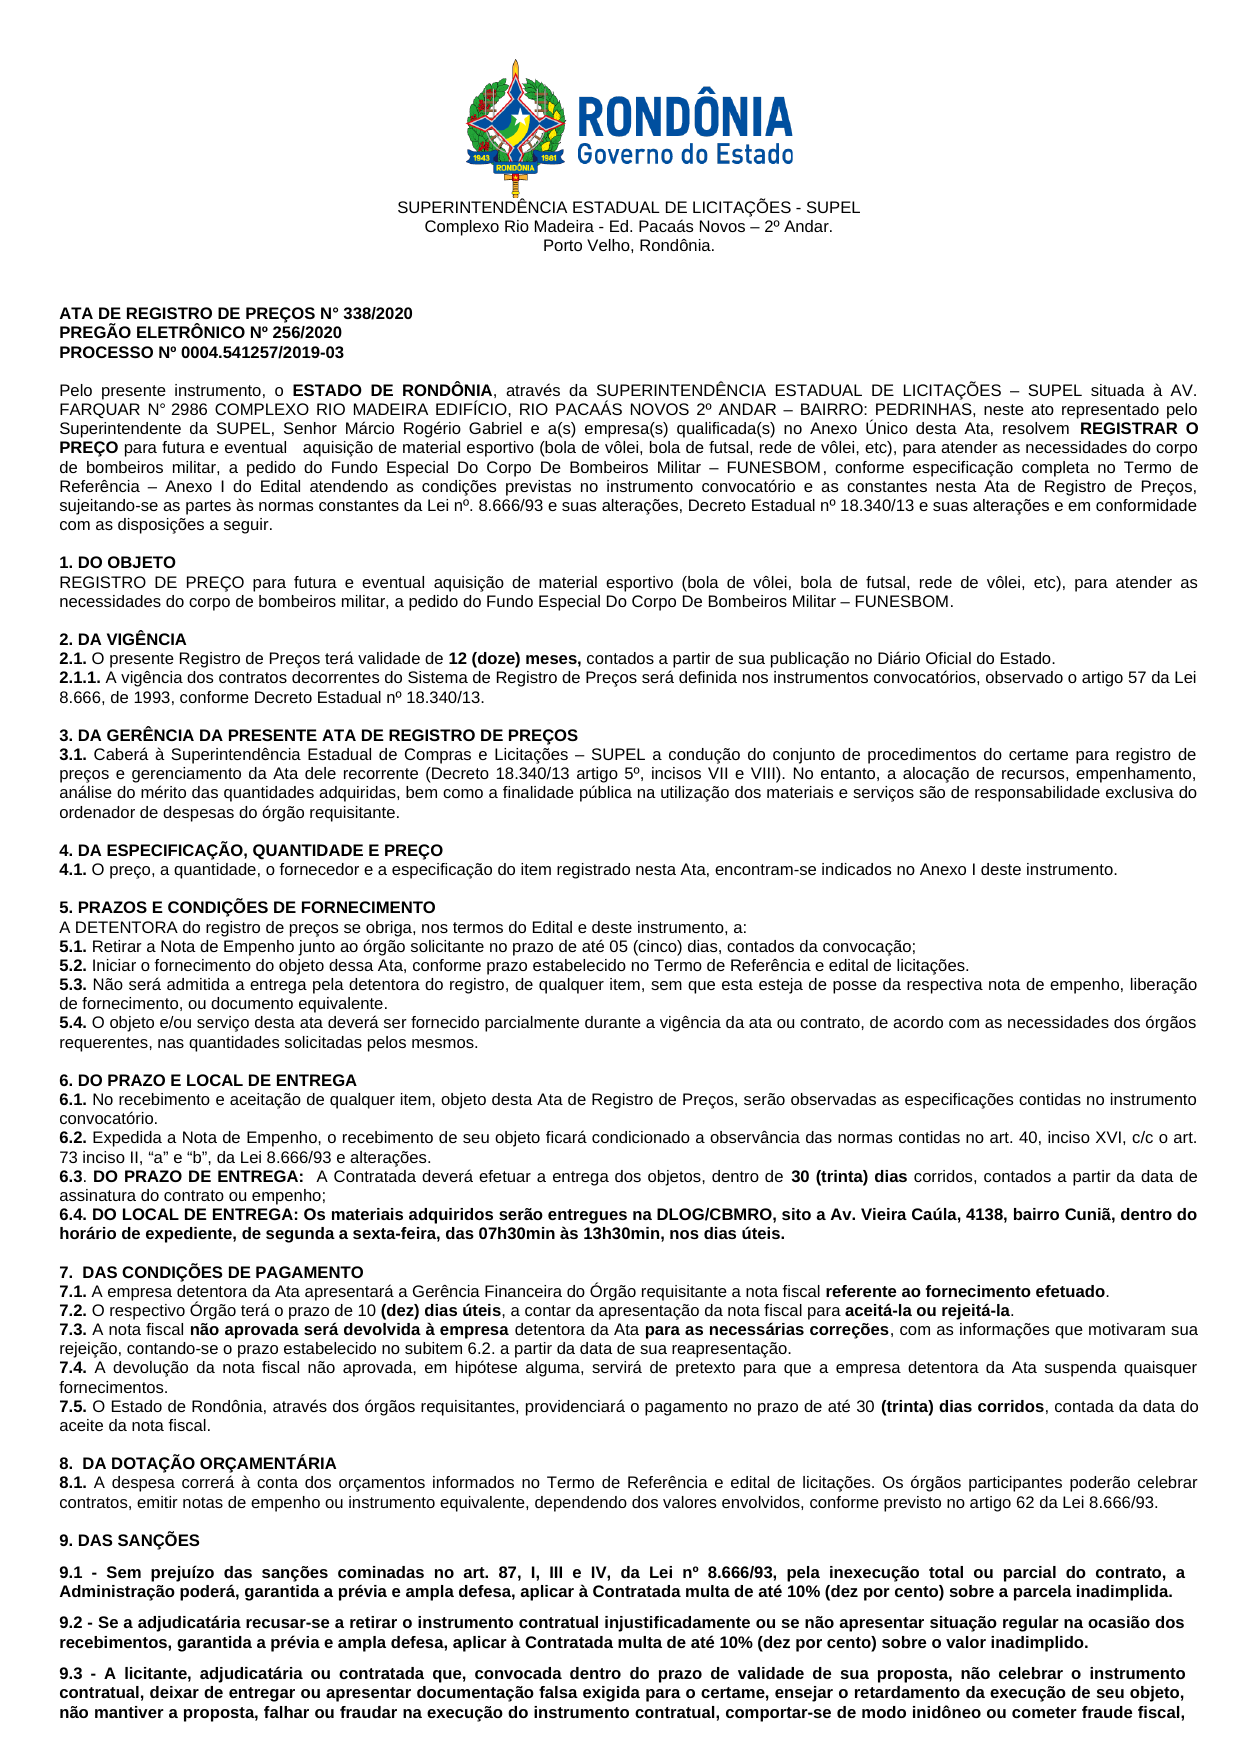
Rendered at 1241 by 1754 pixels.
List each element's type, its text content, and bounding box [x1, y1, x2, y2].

text 9.1 - Sem prejuízo das sanções cominadas no art. 87, I, III e IV, da Lei nº 8.666/93, pela inexecução total ou parcial do contrato, a Administração poderá, garantida a prévia e ampla defesa, aplicar à Contratada multa de até 10% (dez por cento) sobre a parcela inadimplida. [59, 1562, 1186, 1601]
text 6.3. DO PRAZO DE ENTREGA: A Contratada deverá efetuar a entrega dos objetos, dentro de 30 (trinta) dias corridos, contados a partir da data de assinatura do contrato ou empenho; [59, 1167, 1199, 1205]
text 7.3. A nota fiscal não aprovada será devolvida à empresa detentora da Ata para as necessárias correções, com as informações que motivaram sua rejeição, contando-se o prazo estabelecido no subitem 6.2. a partir da data de sua reapresentação. [59, 1320, 1199, 1358]
text 5.2. Iniciar o fornecimento do objeto dessa Ata, conforme prazo estabelecido no Termo de Referência e edital de licitações. [59, 956, 1199, 975]
text 9.2 - Se a adjudicatária recusar-se a retirar o instrumento contratual injustificadamente ou se não apresentar situação regular na ocasião dos recebimentos, garantida a prévia e ampla defesa, aplicar à Contratada multa de até 10% (dez por cento) sobre o valor inadimplido. [59, 1613, 1186, 1652]
text 5. PRAZOS E CONDIÇÕES DE FORNECIMENTO [59, 898, 1199, 917]
text Complexo Rio Madeira - Ed. Pacaás Novos – 2º Andar. [59, 217, 1199, 236]
text 8. DA DOTAÇÃO ORÇAMENTÁRIA [59, 1454, 1199, 1473]
text 7.4. A devolução da nota fiscal não aprovada, em hipótese alguma, servirá de pretexto para que a empresa detentora da Ata suspenda quaisquer fornecimentos. [59, 1358, 1199, 1397]
text 2.1.1. A vigência dos contratos decorrentes do Sistema de Registro de Preços será definida nos instrumentos convocatórios, observado o artigo 57 da Lei 8.666, de 1993, conforme Decreto Estadual nº 18.340/13. [59, 668, 1199, 707]
text 9. DAS SANÇÕES [59, 1531, 1199, 1550]
text ATA DE REGISTRO DE PREÇOS N° 338/2020 [59, 304, 1199, 323]
text 6. DO PRAZO E LOCAL DE ENTREGA [59, 1071, 1199, 1090]
text 6.4. DO LOCAL DE ENTREGA: Os materiais adquiridos serão entregues na DLOG/CBMRO, sito a Av. Vieira Caúla, 4138, bairro Cuniã, dentro do horário de expediente, de segunda a sexta-feira, das 07h30min às 13h30min, nos dias úteis. [59, 1205, 1199, 1243]
text 8.1. A despesa correrá à conta dos orçamentos informados no Termo de Referência e edital de licitações. Os órgãos participantes poderão celebrar contratos, emitir notas de empenho ou instrumento equivalente, dependendo dos valores envolvidos, conforme previsto no artigo 62 da Lei 8.666/93. [59, 1473, 1199, 1512]
text 4. DA ESPECIFICAÇÃO, QUANTIDADE E PREÇO [59, 841, 1199, 860]
text 2. DA VIGÊNCIA [59, 630, 1199, 649]
text 6.1. No recebimento e aceitação de qualquer item, objeto desta Ata de Registro de Preços, serão observadas as especificações contidas no instrumento convocatório. [59, 1090, 1199, 1128]
text 3.1. Caberá à Superintendência Estadual de Compras e Licitações – SUPEL a condução do conjunto de procedimentos do certame para registro de preços e gerenciamento da Ata dele recorrente (Decreto 18.340/13 artigo 5º, incisos VII e VIII). No entanto, a alocação de recursos, empenhamento, análise do mérito das quantidades adquiridas, bem como a finalidade pública na utilização dos materiais e serviços são de responsabilidade exclusiva do ordenador de despesas do órgão requisitante. [59, 745, 1199, 822]
text REGISTRO DE PREÇO para futura e eventual aquisição de material esportivo (bola de vôlei, bola de futsal, rede de vôlei, etc), para atender as necessidades do corpo de bombeiros militar, a pedido do Fundo Especial Do Corpo De Bombeiros Militar – FUNESBOM. [59, 572, 1199, 611]
text 1. DO OBJETO [59, 553, 1199, 572]
text 5.4. O objeto e/ou serviço desta ata deverá ser fornecido parcialmente durante a vigência da ata ou contrato, de acordo com as necessidades dos órgãos requerentes, nas quantidades solicitadas pelos mesmos. [59, 1013, 1199, 1052]
text A DETENTORA do registro de preços se obriga, nos termos do Edital e deste instrumento, a: [59, 917, 1199, 937]
text SUPERINTENDÊNCIA ESTADUAL DE LICITAÇÕES - SUPEL [59, 198, 1199, 217]
text 2.1. O presente Registro de Preços terá validade de 12 (doze) meses, contados a partir de sua publicação no Diário Oficial do Estado. [59, 649, 1199, 668]
text 6.2. Expedida a Nota de Empenho, o recebimento de seu objeto ficará condicionado a observância das normas contidas no art. 40, inciso XVI, c/c o art. 73 inciso II, “a” e “b”, da Lei 8.666/93 e alterações. [59, 1128, 1199, 1167]
text PREGÃO ELETRÔNICO Nº 256/2020 [59, 323, 1199, 342]
picture [465, 59, 793, 198]
text 3. DA GERÊNCIA DA PRESENTE ATA DE REGISTRO DE PREÇOS [59, 726, 1199, 745]
text 5.1. Retirar a Nota de Empenho junto ao órgão solicitante no prazo de até 05 (cinco) dias, contados da convocação; [59, 937, 1199, 956]
text 7.2. O respectivo Órgão terá o prazo de 10 (dez) dias úteis, a contar da apresentação da nota fiscal para aceitá-la ou rejeitá-la. [59, 1301, 1199, 1320]
text 5.3. Não será admitida a entrega pela detentora do registro, de qualquer item, sem que esta esteja de posse da respectiva nota de empenho, liberação de fornecimento, ou documento equivalente. [59, 975, 1199, 1013]
text 7. DAS CONDIÇÕES DE PAGAMENTO [59, 1262, 1199, 1282]
text Pelo presente instrumento, o ESTADO DE RONDÔNIA, através da SUPERINTENDÊNCIA ESTADUAL DE LICITAÇÕES – SUPEL situada à AV. FARQUAR N° 2986 COMPLEXO RIO MADEIRA EDIFÍCIO, RIO PACAÁS NOVOS 2º ANDAR – BAIRRO: PEDRINHAS, neste ato representado pelo Superintendente da SUPEL, Senhor Márcio Rogério Gabriel e a(s) empresa(s) qualificada(s) no Anexo Único desta Ata, resolvem REGISTRAR O PREÇO para futura e eventual aquisição de material esportivo (bola de vôlei, bola de futsal, rede de vôlei, etc), para atender as necessidades do corpo de bombeiros militar, a pedido do Fundo Especial Do Corpo De Bombeiros Militar – FUNESBOM, conforme especificação completa no Termo de Referência – Anexo I do Edital atendendo as condições previstas no instrumento convocatório e as constantes nesta Ata de Registro de Preços, sujeitando-se as partes às normas constantes da Lei nº. 8.666/93 e suas alterações, Decreto Estadual nº 18.340/13 e suas alterações e em conformidade com as disposições a seguir. [59, 381, 1199, 534]
text PROCESSO Nº 0004.541257/2019-03 [59, 342, 1199, 362]
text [59, 1664, 1186, 1722]
text Porto Velho, Rondônia. [59, 236, 1199, 255]
text 4.1. O preço, a quantidade, o fornecedor e a especificação do item registrado nesta Ata, encontram-se indicados no Anexo I deste instrumento. [59, 860, 1199, 879]
text 7.1. A empresa detentora da Ata apresentará a Gerência Financeira do Órgão requisitante a nota fiscal referente ao fornecimento efetuado. [59, 1282, 1199, 1301]
text 7.5. O Estado de Rondônia, através dos órgãos requisitantes, providenciará o pagamento no prazo de até 30 (trinta) dias corridos, contada da data do aceite da nota fiscal. [59, 1397, 1199, 1435]
